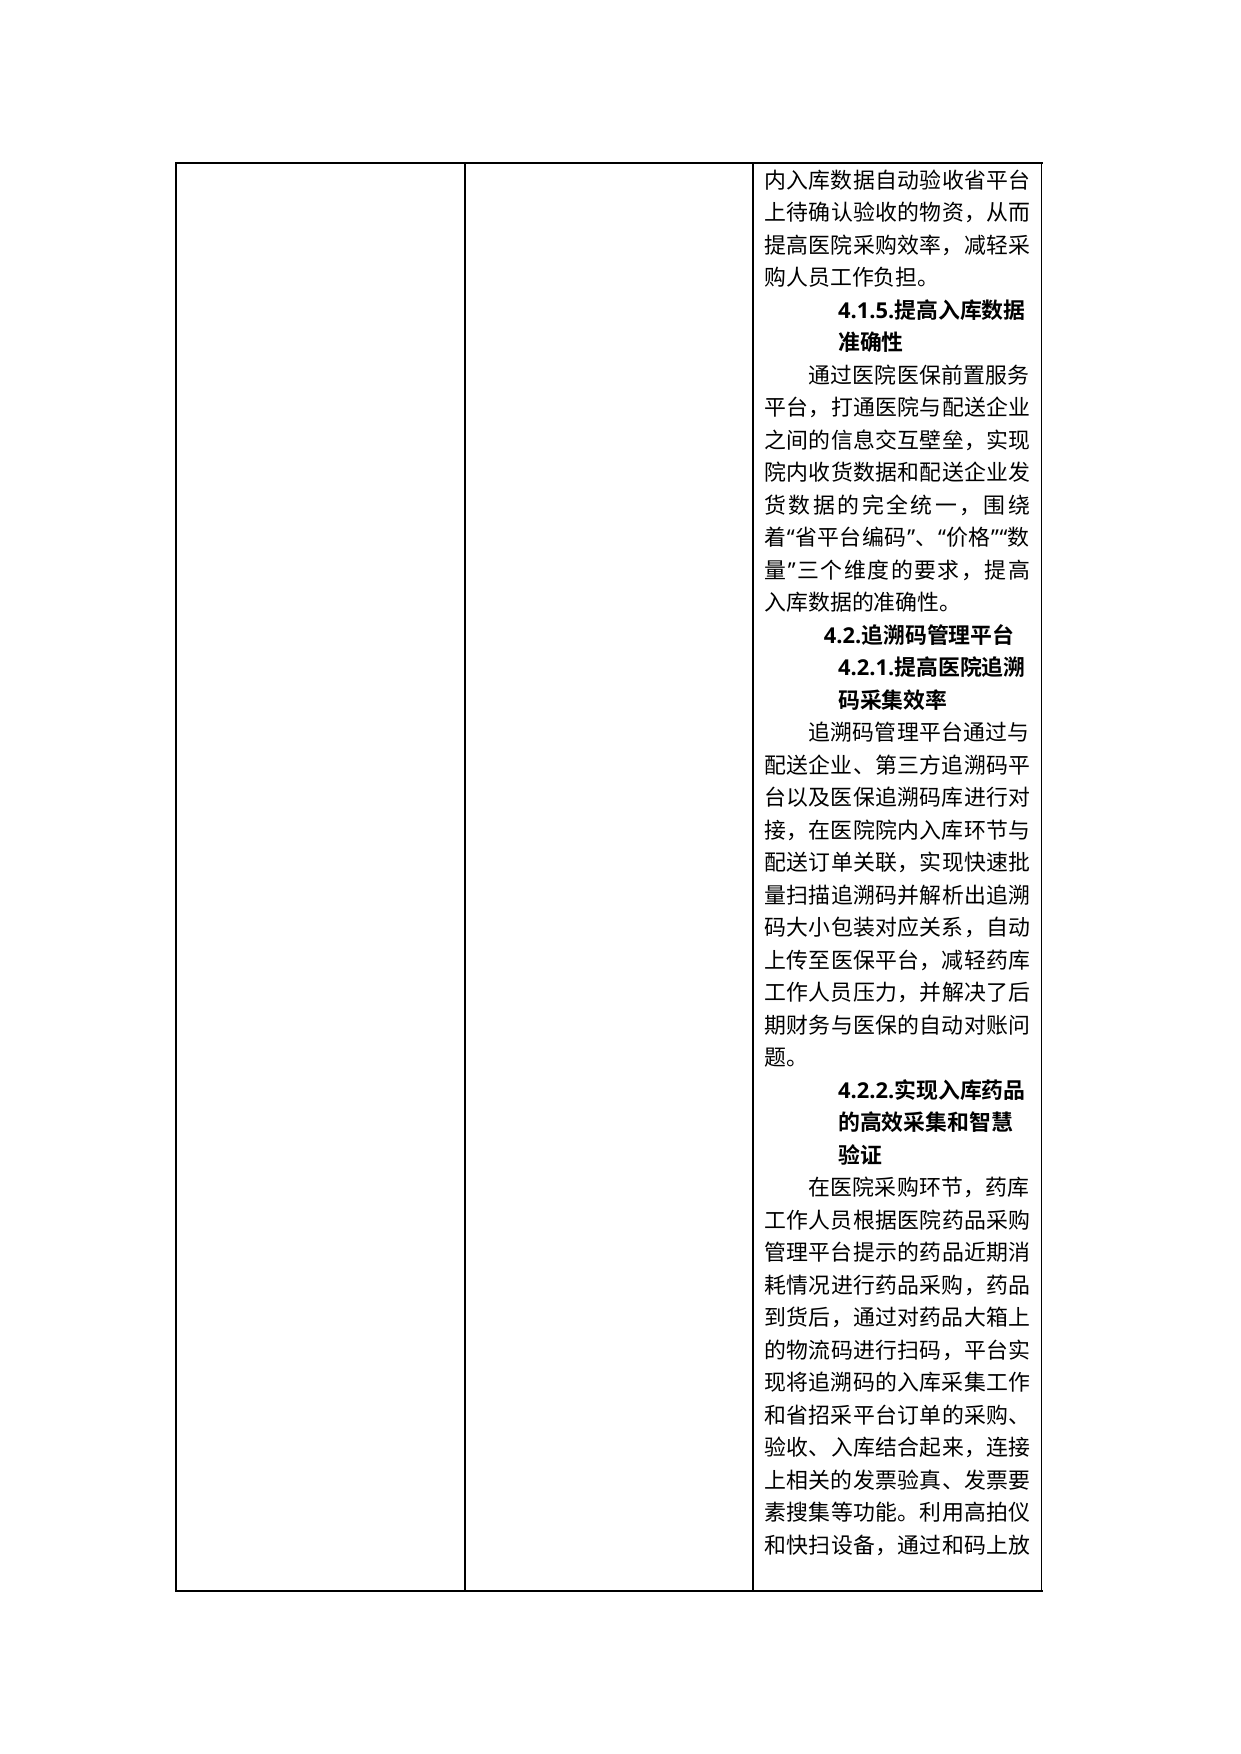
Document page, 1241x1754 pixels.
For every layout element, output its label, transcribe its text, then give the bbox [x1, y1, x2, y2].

table_cell 1 [177, 164, 464, 1590]
table_cell [466, 164, 752, 1590]
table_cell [754, 164, 1041, 1590]
